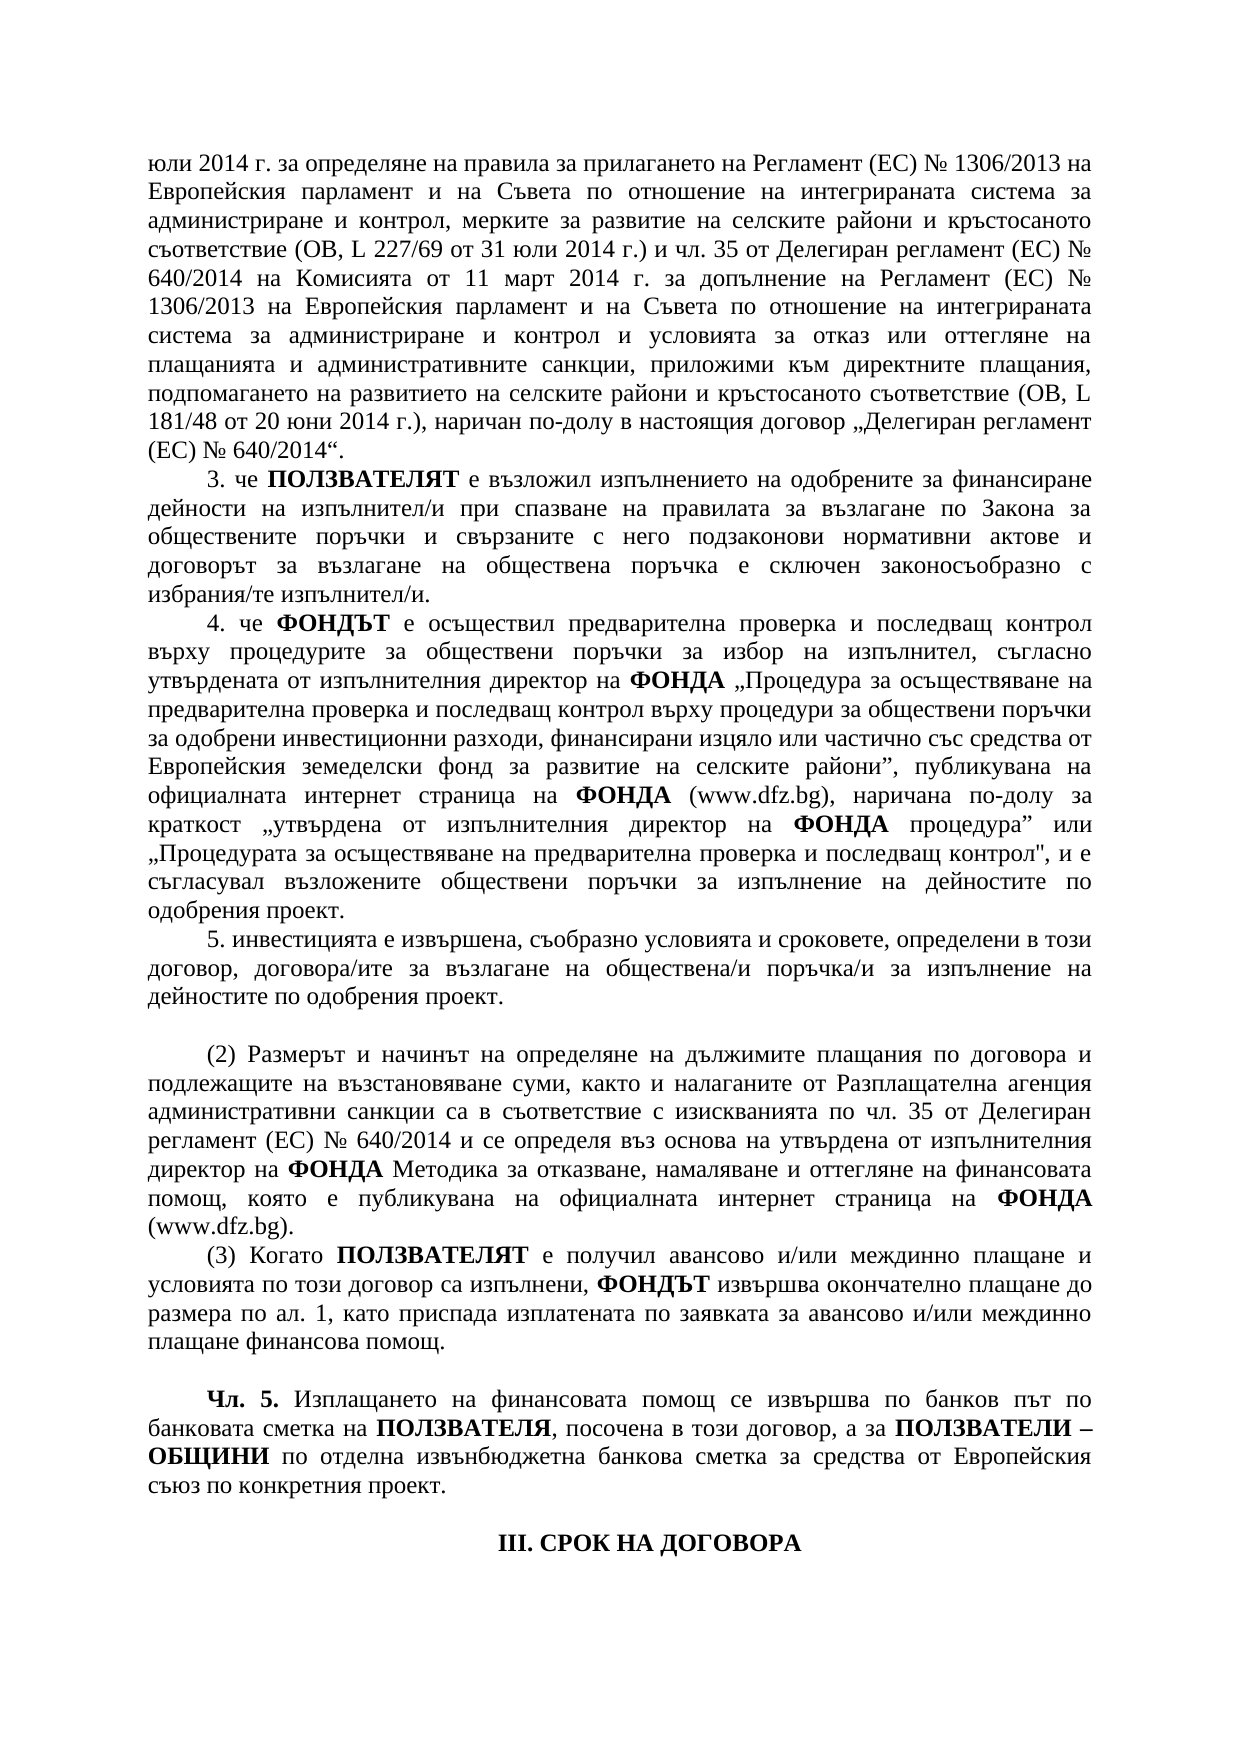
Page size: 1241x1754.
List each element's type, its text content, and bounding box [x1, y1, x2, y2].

text ІІІ. СРОК НА ДОГОВОРА [148, 1528, 1093, 1556]
text 5. инвестицията е извършена, съобразно условията и сроковете, определени в този договор, договора/ите за възлагане на обществена/и поръчка/и за изпълнение на дейностите по одобрения проект. [148, 924, 1093, 1010]
text 4. че ФОНДЪТ е осъществил предварителна проверка и последващ контрол върху процедурите за обществени поръчки за избор на изпълнител, съгласно утвърдената от изпълнителния директор на ФОНДА „Процедура за осъществяване на предварителна проверка и последващ контрол върху процедури за обществени поръчки за одобрени инвестиционни разходи, финансирани изцяло или частично със средства от Европейския земеделски фонд за развитие на селските райони”, публикувана на официалната интернет страница на ФОНДА (www.dfz.bg), наричана по-долу за краткост „утвърдена от изпълнителния директор на ФОНДА процедура” или „Процедурата за осъществяване на предварителна проверка и последващ контрол'', и е съгласувал възложените обществени поръчки за изпълнение на дейностите по одобрения проект. [148, 608, 1093, 924]
text (3) Когато ПОЛЗВАТЕЛЯТ е получил авансово и/или междинно плащане и условията по този договор са изпълнени, ФОНДЪТ извършва окончателно плащане до размера по ал. 1, като приспада изплатената по заявката за авансово и/или междинно плащане финансова помощ. [148, 1240, 1093, 1355]
text (2) Размерът и начинът на определяне на дължимите плащания по договора и подлежащите на възстановяване суми, както и налаганите от Разплащателна агенция административни санкции са в съответствие с изискванията по чл. 35 от Делегиран регламент (ЕС) № 640/2014 и се определя въз основа на утвърдена от изпълнителния директор на ФОНДА Методика за отказване, намаляване и оттегляне на финансовата помощ, която е публикувана на официалната интернет страница на ФОНДА (www.dfz.bg). [148, 1039, 1093, 1240]
text Чл. 5. Изплащането на финансовата помощ се извършва по банков път по банковата сметка на ПОЛЗВАТЕЛЯ, посочена в този договор, а за ПОЛЗВАТЕЛИ – ОБЩИНИ по отделна извънбюджетна банкова сметка за средства от Европейския съюз по конкретния проект. [148, 1384, 1093, 1499]
text 3. че ПОЛЗВАТЕЛЯТ е възложил изпълнението на одобрените за финансиране дейности на изпълнител/и при спазване на правилата за възлагане по Закона за обществените поръчки и свързаните с него подзаконови нормативни актове и договорът за възлагане на обществена поръчка е сключен законосъобразно с избрания/те изпълнител/и. [148, 464, 1093, 608]
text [148, 148, 1093, 464]
